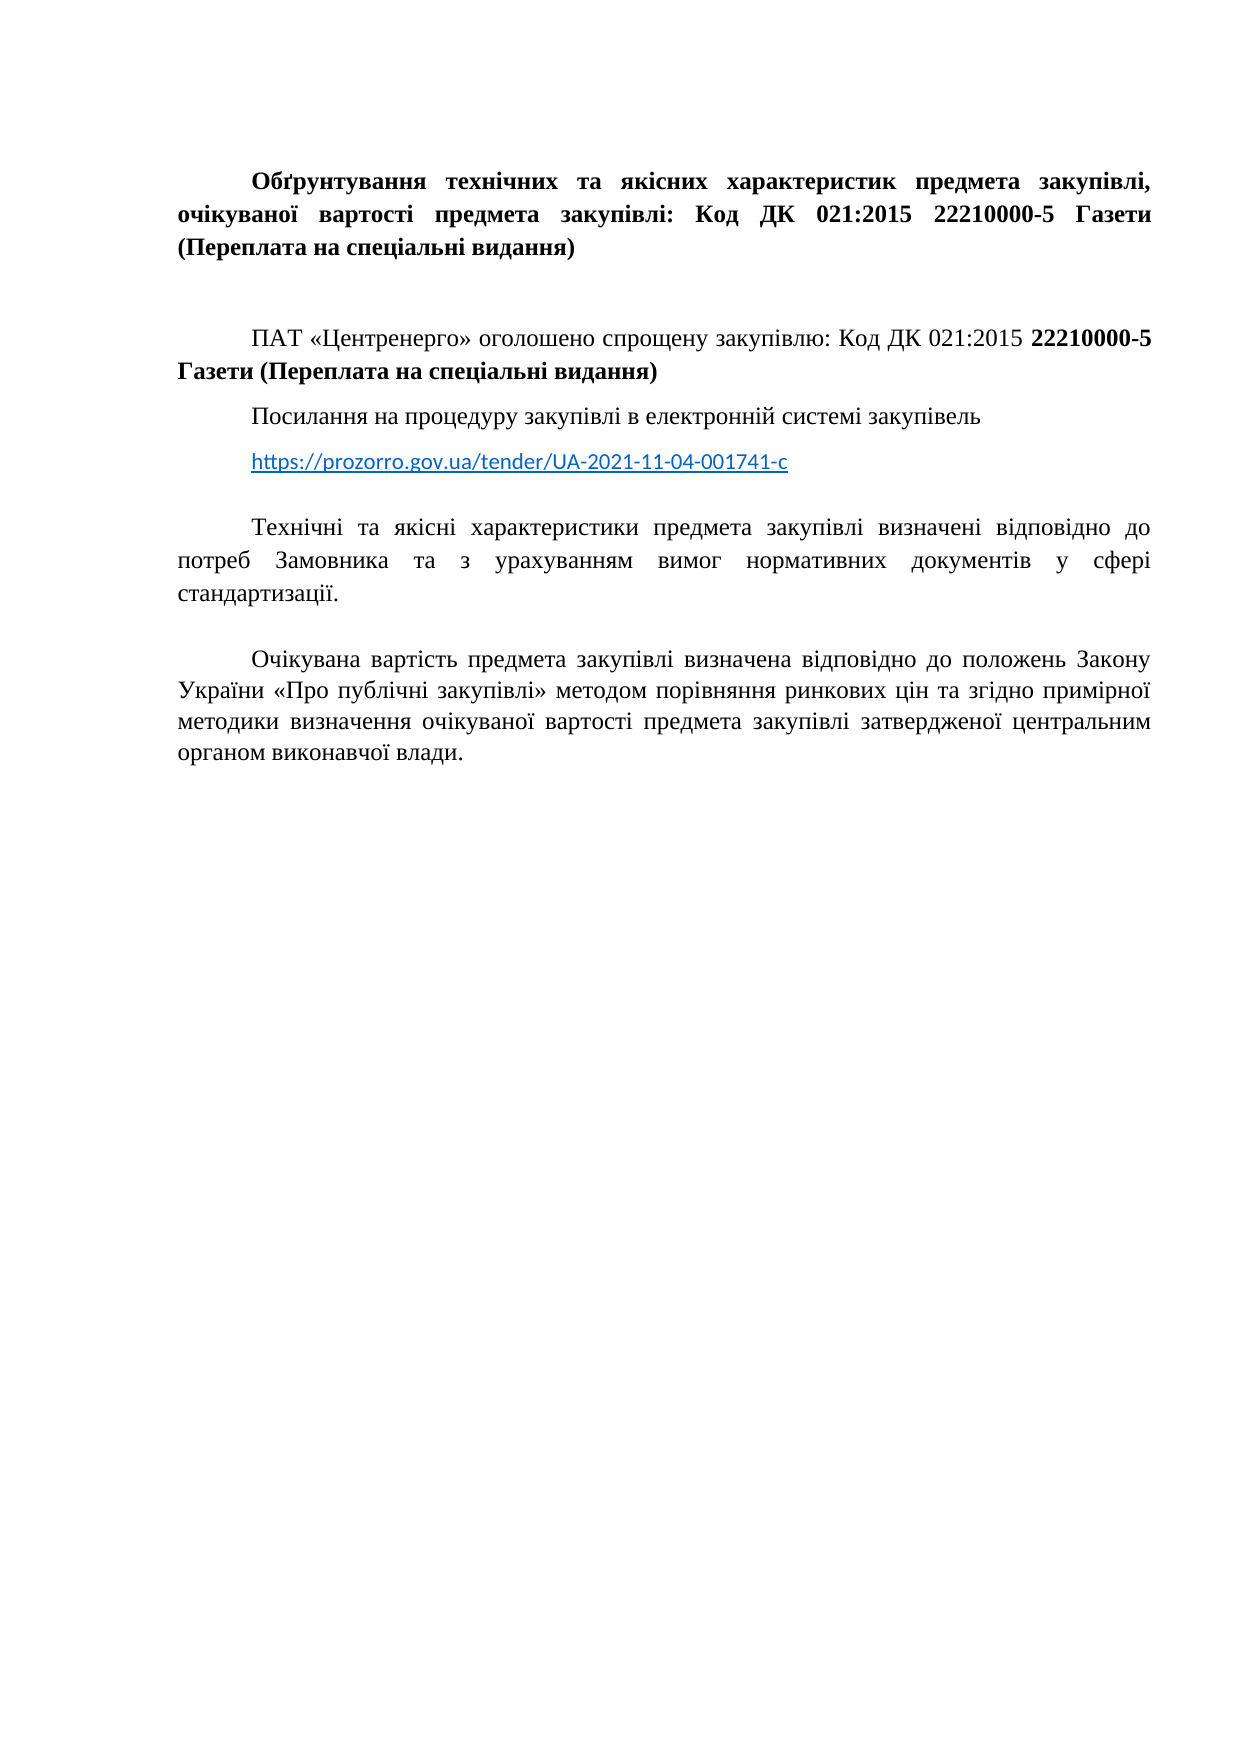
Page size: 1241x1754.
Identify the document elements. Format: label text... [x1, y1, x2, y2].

text https://prozorro.gov.ua/tender/UA-2021-11-04-001741-c [177, 447, 1152, 475]
text Посилання на процедуру закупівлі в електронній системі закупівель [177, 401, 1152, 430]
text Технічні та якісні характеристики предмета закупівлі визначені відповідно до потреб Замовника та з урахуванням вимог нормативних документів у сфері стандартизації. [177, 512, 1152, 607]
text Очікувана вартість предмета закупівлі визначена відповідно до положень Закону України «Про публічні закупівлі» методом порівняння ринкових цін та згідно примірної методики визначення очікуваної вартості предмета закупівлі затвердженої центральним органом виконавчої влади. [177, 644, 1152, 766]
text ПАТ «Центренерго» оголошено спрощену закупівлю: Код ДК 021:2015 22210000-5 Газети (Переплата на спеціальні видання) [177, 323, 1152, 385]
text Обґрунтування технічних та якісних характеристик предмета закупівлі, очікуваної вартості предмета закупівлі: Код ДК 021:2015 22210000-5 Газети (Переплата на спеціальні видання) [177, 166, 1152, 261]
